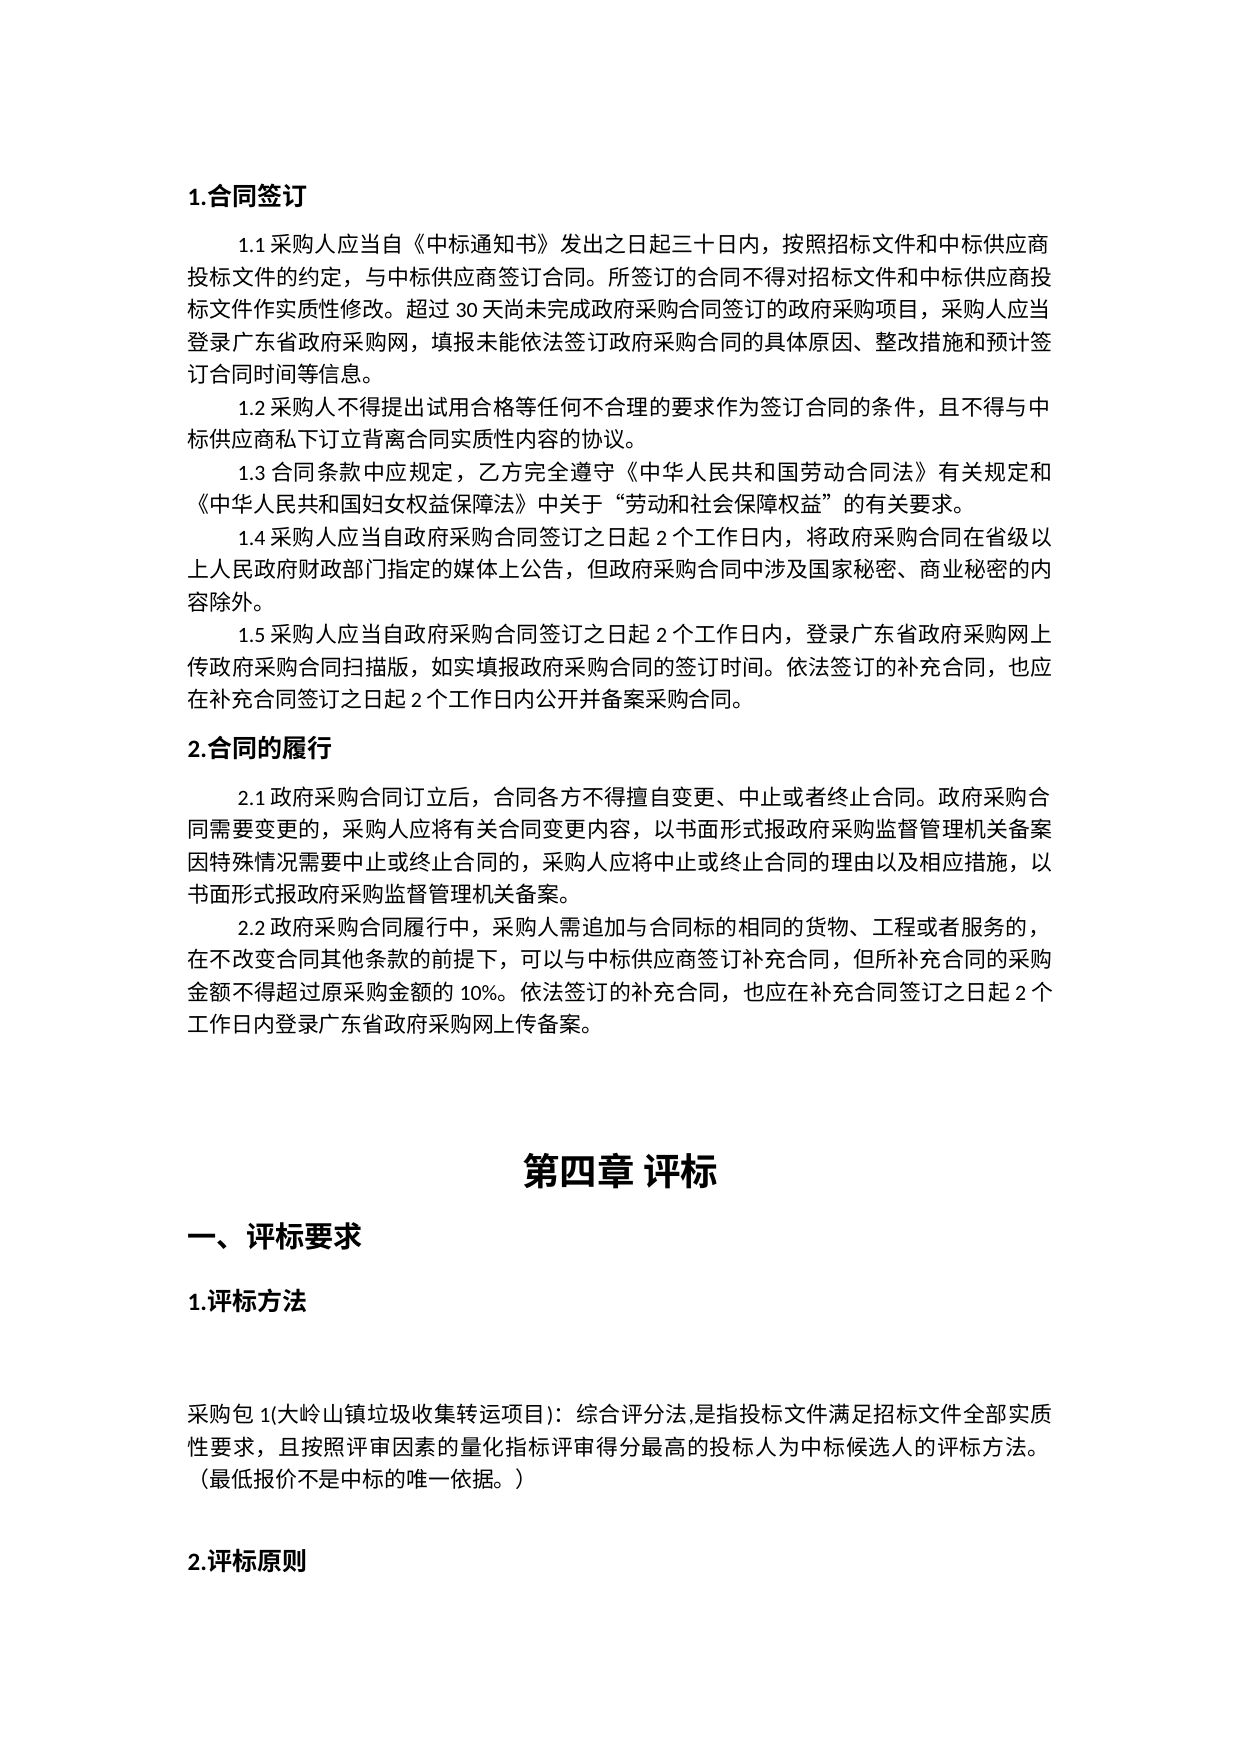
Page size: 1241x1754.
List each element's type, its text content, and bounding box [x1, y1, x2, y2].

text 1.合同签订 [187, 162, 1053, 227]
text 采购包1(大岭山镇垃圾收集转运项目)：综合评分法,是指投标文件满足招标文件全部实质性要求，且按照评审因素的量化指标评审得分最高的投标人为中标候选人的评标方法。（最低报价不是中标的唯一依据。） [187, 1397, 1053, 1494]
text 1.评标方法 [187, 1267, 1053, 1332]
text 第四章 评标 [187, 1137, 1053, 1202]
text 2.评标原则 [187, 1527, 1053, 1592]
text 1.4采购人应当自政府采购合同签订之日起2个工作日内，将政府采购合同在省级以上人民政府财政部门指定的媒体上公告，但政府采购合同中涉及国家秘密、商业秘密的内容除外。 [187, 519, 1053, 617]
text 2.1政府采购合同订立后，合同各方不得擅自变更、中止或者终止合同。政府采购合同需要变更的，采购人应将有关合同变更内容，以书面形式报政府采购监督管理机关备案；因特殊情况需要中止或终止合同的，采购人应将中止或终止合同的理由以及相应措施，以书面形式报政府采购监督管理机关备案。 [187, 779, 1053, 909]
text 1.3合同条款中应规定，乙方完全遵守《中华人民共和国劳动合同法》有关规定和《中华人民共和国妇女权益保障法》中关于“劳动和社会保障权益”的有关要求。 [187, 454, 1053, 519]
text 1.5采购人应当自政府采购合同签订之日起2个工作日内，登录广东省政府采购网上传政府采购合同扫描版，如实填报政府采购合同的签订时间。依法签订的补充合同，也应在补充合同签订之日起2个工作日内公开并备案采购合同。 [187, 617, 1053, 714]
text 2.合同的履行 [187, 714, 1053, 779]
text 1.2采购人不得提出试用合格等任何不合理的要求作为签订合同的条件，且不得与中标供应商私下订立背离合同实质性内容的协议。 [187, 389, 1053, 454]
text 2.2政府采购合同履行中，采购人需追加与合同标的相同的货物、工程或者服务的，在不改变合同其他条款的前提下，可以与中标供应商签订补充合同，但所补充合同的采购金额不得超过原采购金额的10%。依法签订的补充合同，也应在补充合同签订之日起2个工作日内登录广东省政府采购网上传备案。 [187, 909, 1053, 1039]
text 一、评标要求 [187, 1202, 1053, 1267]
text 1.1采购人应当自《中标通知书》发出之日起三十日内，按照招标文件和中标供应商投标文件的约定，与中标供应商签订合同。所签订的合同不得对招标文件和中标供应商投标文件作实质性修改。超过30天尚未完成政府采购合同签订的政府采购项目，采购人应当登录广东省政府采购网，填报未能依法签订政府采购合同的具体原因、整改措施和预计签订合同时间等信息。 [187, 227, 1053, 389]
